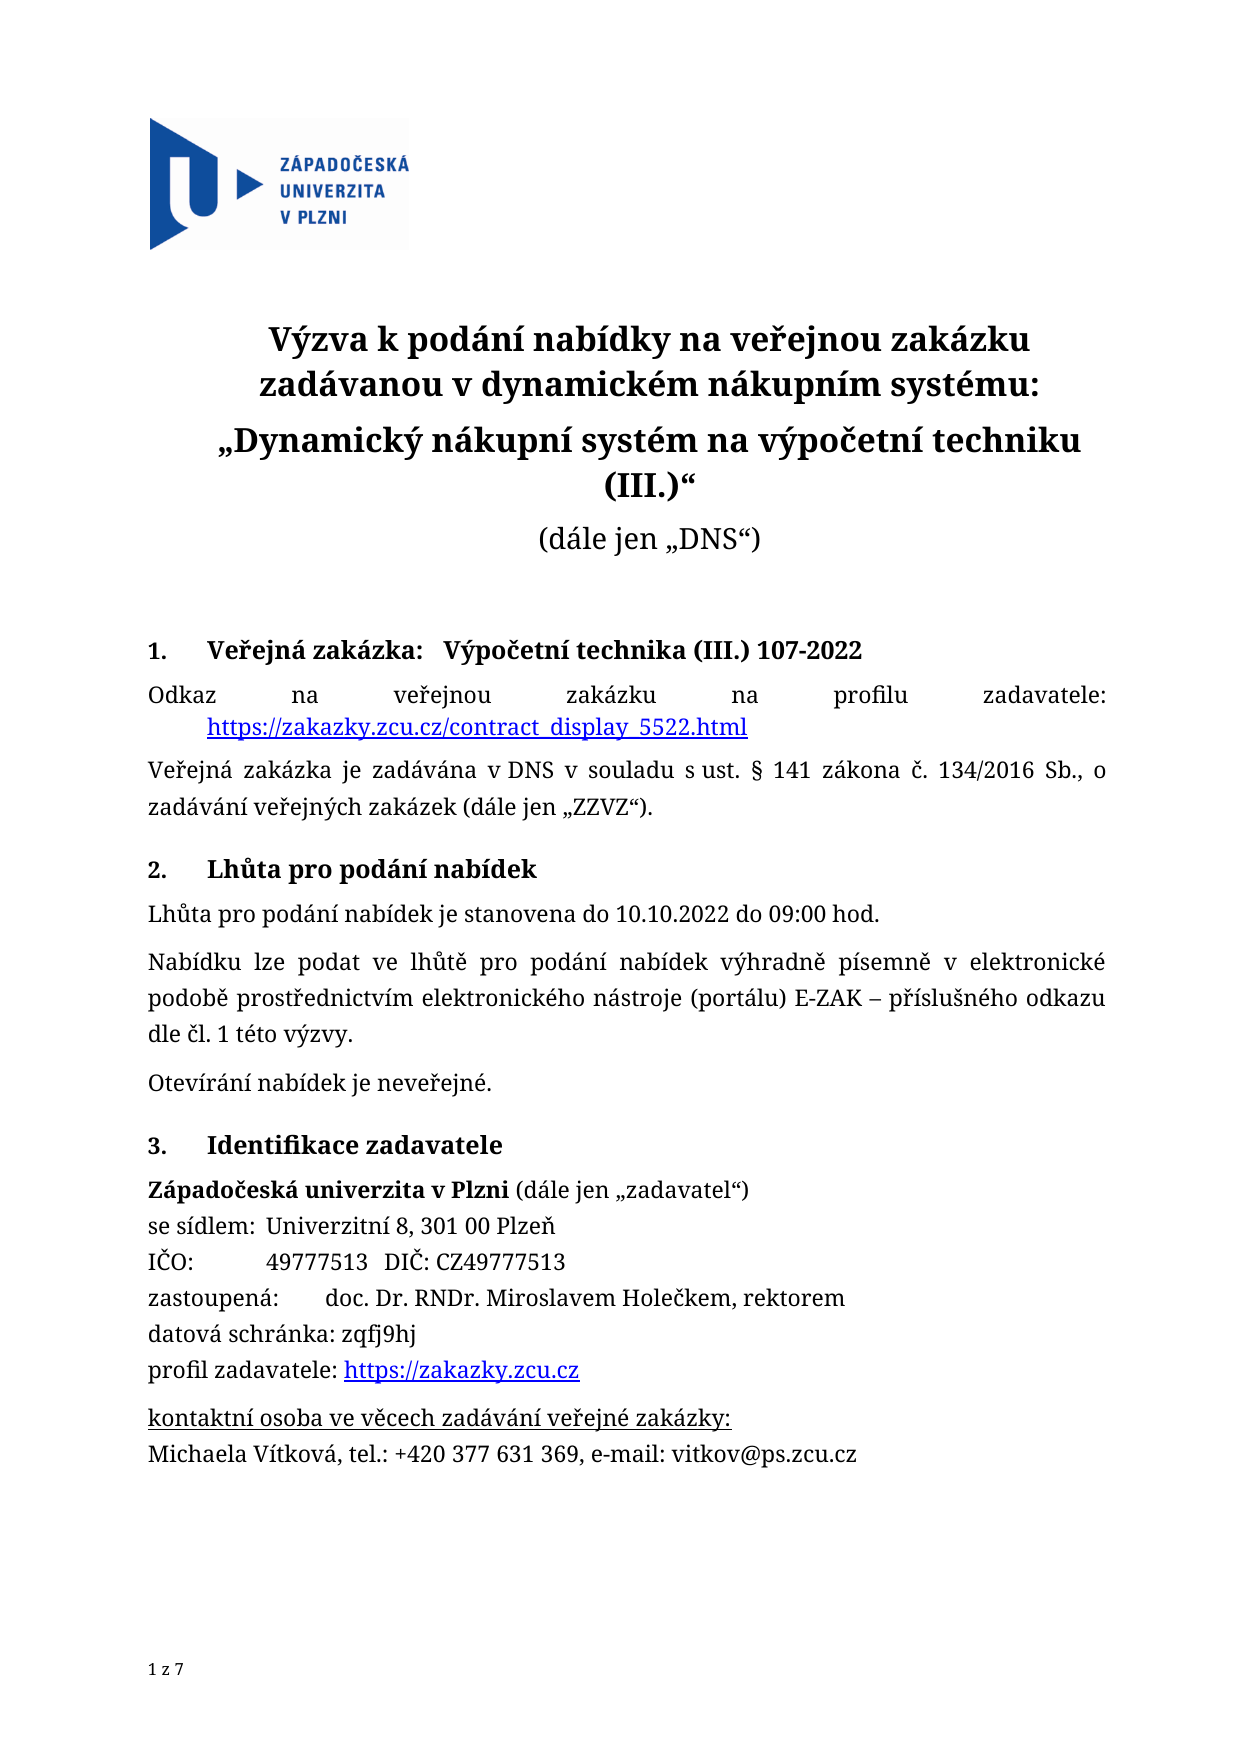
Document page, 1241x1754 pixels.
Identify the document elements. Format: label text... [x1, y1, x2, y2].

text Veřejná zakázka je zadávána v DNS v souladu s ust. § 141 zákona č. 134/2016 Sb., o zadávání veřejných zakázek (dále jen „ZZVZ“). [148, 754, 1107, 822]
text datová schránka: zqfj9hj [148, 1318, 1107, 1349]
text Michaela Vítková, tel.: +420 377 631 369, e-mail: vitkov@ps.zcu.cz [148, 1438, 1107, 1469]
text (dále jen „DNS“) [192, 518, 1107, 558]
text zastoupená: doc. Dr. RNDr. Miroslavem Holečkem, rektorem [148, 1282, 1107, 1313]
subtitle Lhůta pro podání nabídek [148, 851, 1107, 885]
text IČO: 49777513 DIČ: CZ49777513 [148, 1246, 1107, 1277]
text Nabídku lze podat ve lhůtě pro podání nabídek výhradně písemně v elektronické podobě prostřednictvím elektronického nástroje (portálu) E-ZAK – příslušného odkazu dle čl. 1 této výzvy. [148, 946, 1107, 1049]
text „Dynamický nákupní systém na výpočetní techniku (III.)“ [192, 417, 1107, 508]
picture [150, 118, 409, 250]
subtitle Veřejná zakázka: Výpočetní technika (III.) 107-2022 [148, 633, 1107, 667]
text profil zadavatele: https://zakazky.zcu.cz [148, 1354, 1107, 1385]
text Západočeská univerzita v Plzni (dále jen „zadavatel“) [148, 1174, 1107, 1205]
text Odkaz na veřejnou zakázku na profilu zadavatele: https://zakazky.zcu.cz/contract_display_5522.html [148, 679, 1107, 742]
text Výzva k podání nabídky na veřejnou zakázku zadávanou v dynamickém nákupním systému: [192, 316, 1107, 406]
subtitle Identifikace zadavatele [148, 1128, 1107, 1162]
text Lhůta pro podání nabídek je stanovena do 10.10.2022 do 09:00 hod. [148, 898, 1107, 929]
text se sídlem: Univerzitní 8, 301 00 Plzeň [148, 1210, 1107, 1241]
text Otevírání nabídek je neveřejné. [148, 1067, 1107, 1098]
text kontaktní osoba ve věcech zadávání veřejné zakázky: [148, 1402, 1107, 1433]
